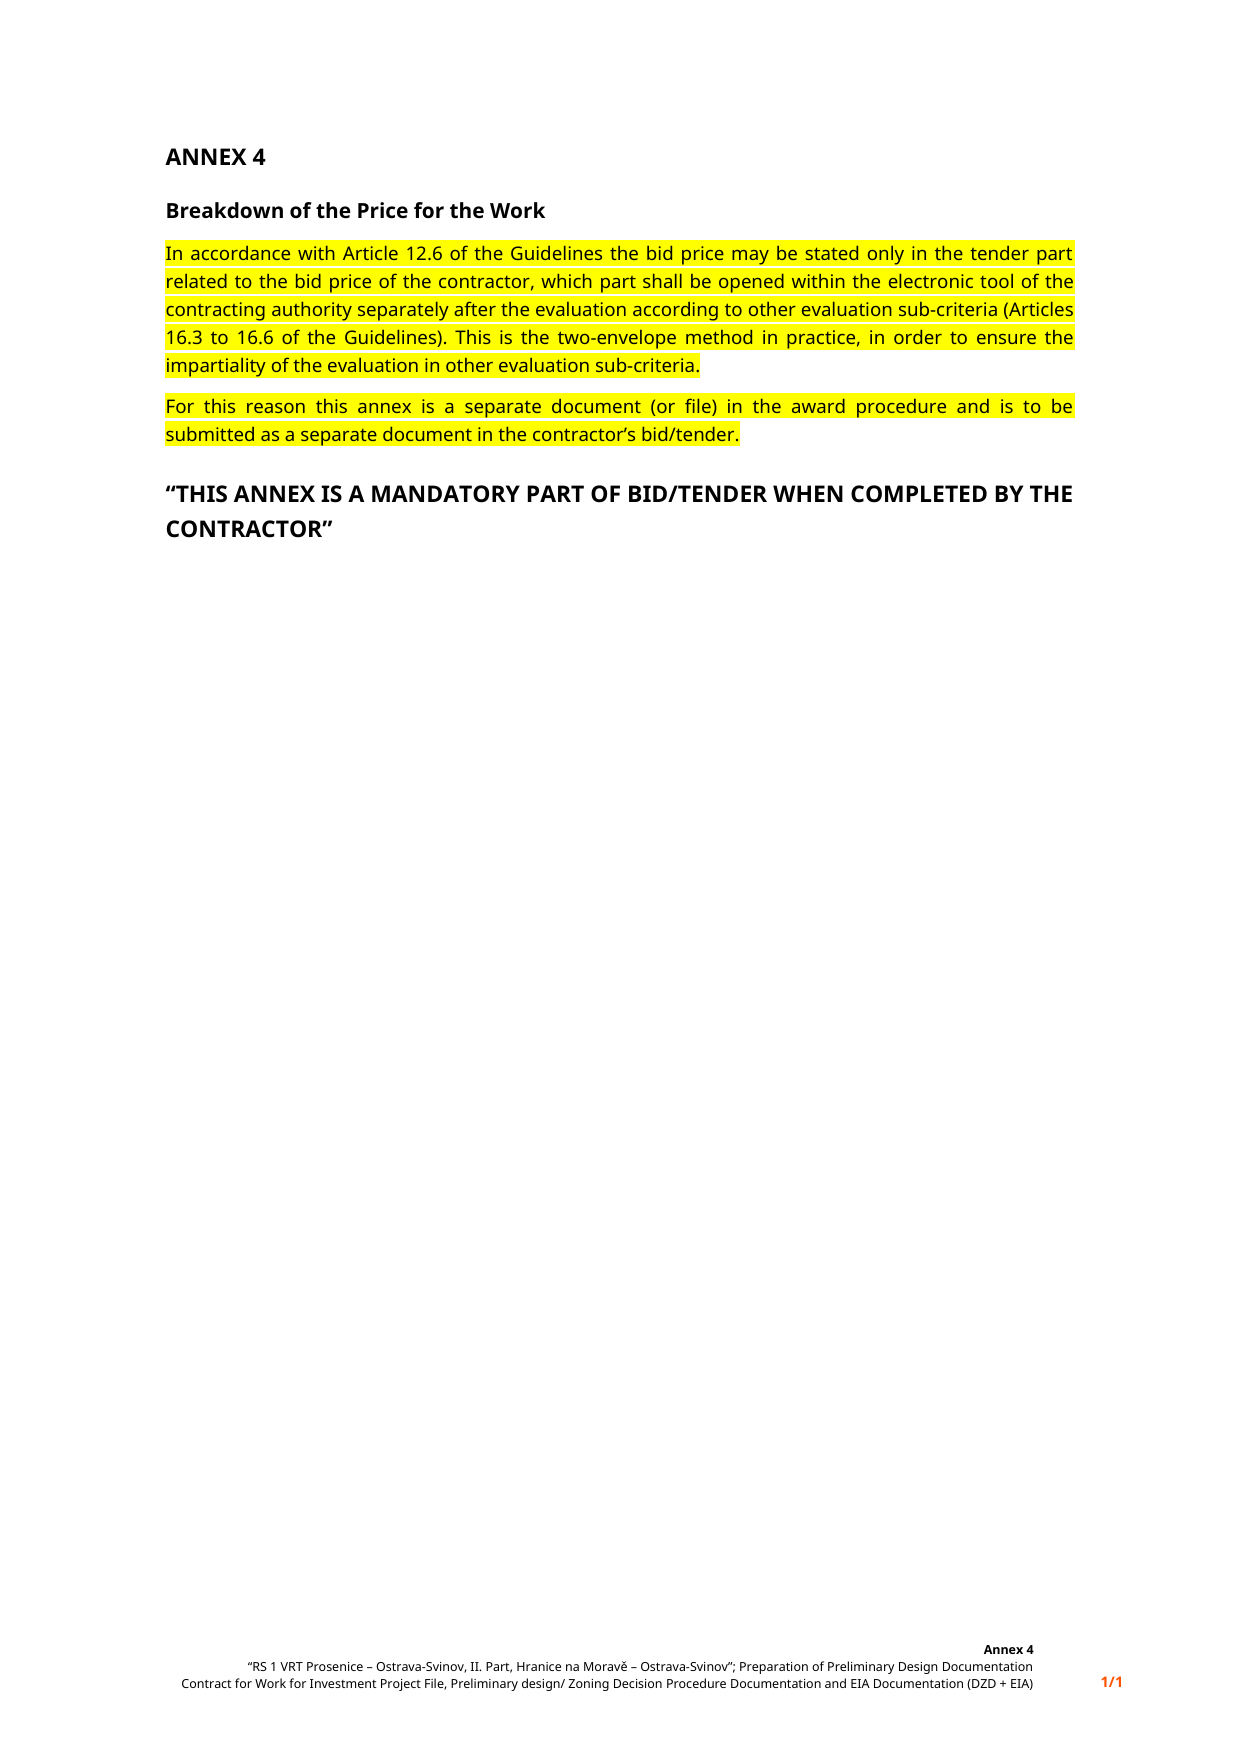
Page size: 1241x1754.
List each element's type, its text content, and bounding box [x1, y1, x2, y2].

text Annex 4 [165, 141, 1075, 173]
text “THIS ANNEX is A MANDATORY PART OF BID/TENDER when completed by the contractor” [165, 478, 1075, 544]
text For this reason this annex is a separate document (or file) in the award procedure and is to be submitted as a separate document in the contractor’s bid/tender. [165, 418, 1075, 446]
text Breakdown of the Price for the Work [165, 197, 1075, 225]
